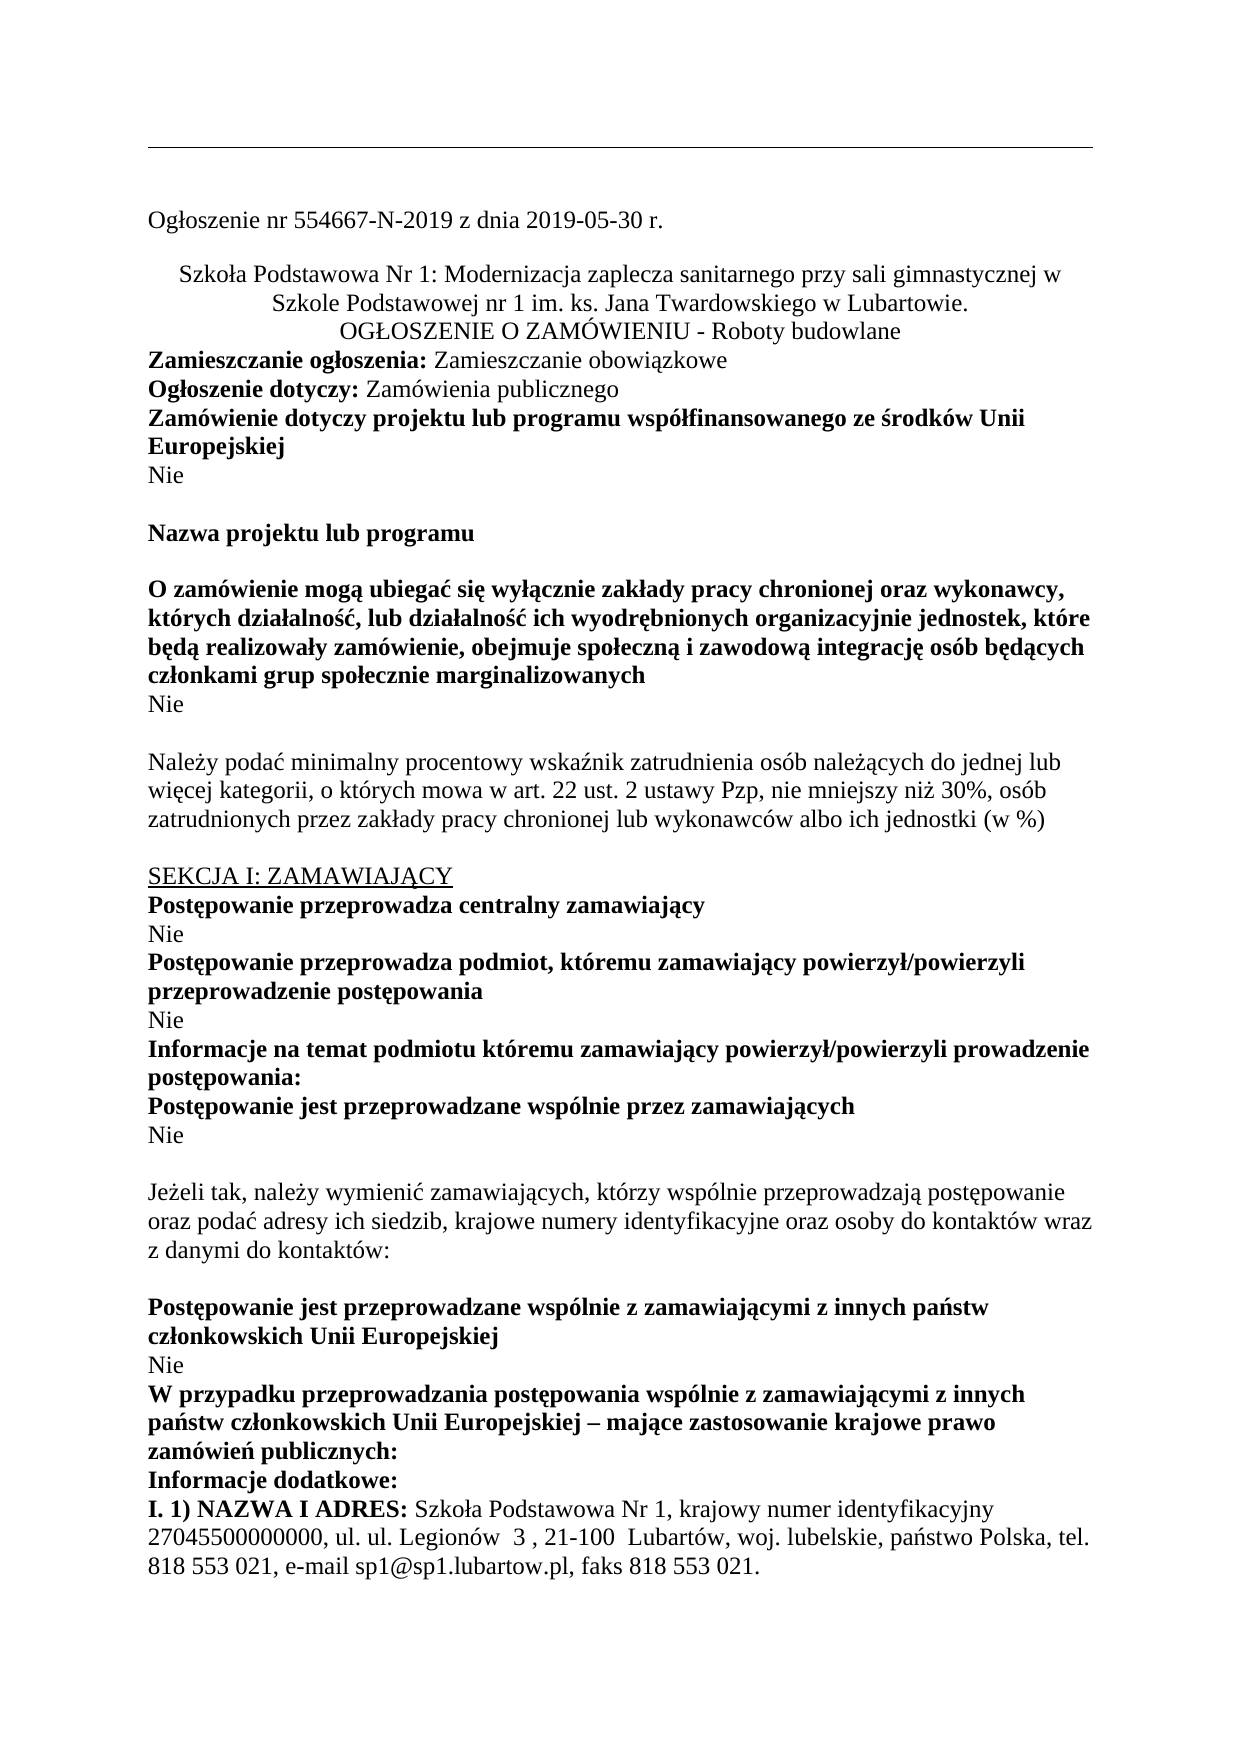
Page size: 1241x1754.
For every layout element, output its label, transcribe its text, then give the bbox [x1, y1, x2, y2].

text Nie [148, 689, 1093, 718]
text Należy podać minimalny procentowy wskaźnik zatrudnienia osób należących do jednej lub więcej kategorii, o których mowa w art. 22 ust. 2 ustawy Pzp, nie mniejszy niż 30%, osób zatrudnionych przez zakłady pracy chronionej lub wykonawców albo ich jednostki (w %) [148, 718, 1093, 861]
text Zamieszczanie ogłoszenia: Zamieszczanie obowiązkowe [148, 345, 1093, 374]
text Jeżeli tak, należy wymienić zamawiających, którzy wspólnie przeprowadzają postępowanie oraz podać adresy ich siedzib, krajowe numery identyfikacyjne oraz osoby do kontaktów wraz z danymi do kontaktów: Postępowanie jest przeprowadzane wspólnie z zamawiającymi z innych państw członkowskich Unii Europejskiej [148, 1149, 1093, 1350]
text Ogłoszenie dotyczy: Zamówienia publicznego [148, 374, 1093, 403]
text O zamówienie mogą ubiegać się wyłącznie zakłady pracy chronionej oraz wykonawcy, których działalność, lub działalność ich wyodrębnionych organizacyjnie jednostek, które będą realizowały zamówienie, obejmuje społeczną i zawodową integrację osób będących członkami grup społecznie marginalizowanych [148, 574, 1093, 689]
text Nie [148, 460, 1093, 489]
text Postępowanie przeprowadza podmiot, któremu zamawiający powierzył/powierzyli przeprowadzenie postępowania [148, 947, 1093, 1005]
text Informacje na temat podmiotu któremu zamawiający powierzył/powierzyli prowadzenie postępowania: Postępowanie jest przeprowadzane wspólnie przez zamawiających [148, 1034, 1093, 1120]
text Zamówienie dotyczy projektu lub programu współfinansowanego ze środków Unii Europejskiej [148, 403, 1093, 460]
text Ogłoszenie nr 554667-N-2019 z dnia 2019-05-30 r. [148, 148, 1093, 234]
text Nie [148, 1120, 1093, 1149]
text Nie [148, 1350, 1093, 1379]
text Postępowanie przeprowadza centralny zamawiający [148, 890, 1093, 919]
text Szkoła Podstawowa Nr 1: Modernizacja zaplecza sanitarnego przy sali gimnastycznej w Szkole Podstawowej nr 1 im. ks. Jana Twardowskiego w Lubartowie. OGŁOSZENIE O ZAMÓWIENIU - Roboty budowlane [148, 259, 1093, 345]
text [148, 1494, 1093, 1580]
text W przypadku przeprowadzania postępowania wspólnie z zamawiającymi z innych państw członkowskich Unii Europejskiej – mające zastosowanie krajowe prawo zamówień publicznych: Informacje dodatkowe: [148, 1379, 1093, 1494]
text SEKCJA I: ZAMAWIAJĄCY [148, 861, 1093, 890]
text Nie [148, 919, 1093, 947]
text Nie [148, 1005, 1093, 1034]
text Nazwa projektu lub programu [148, 489, 1093, 574]
